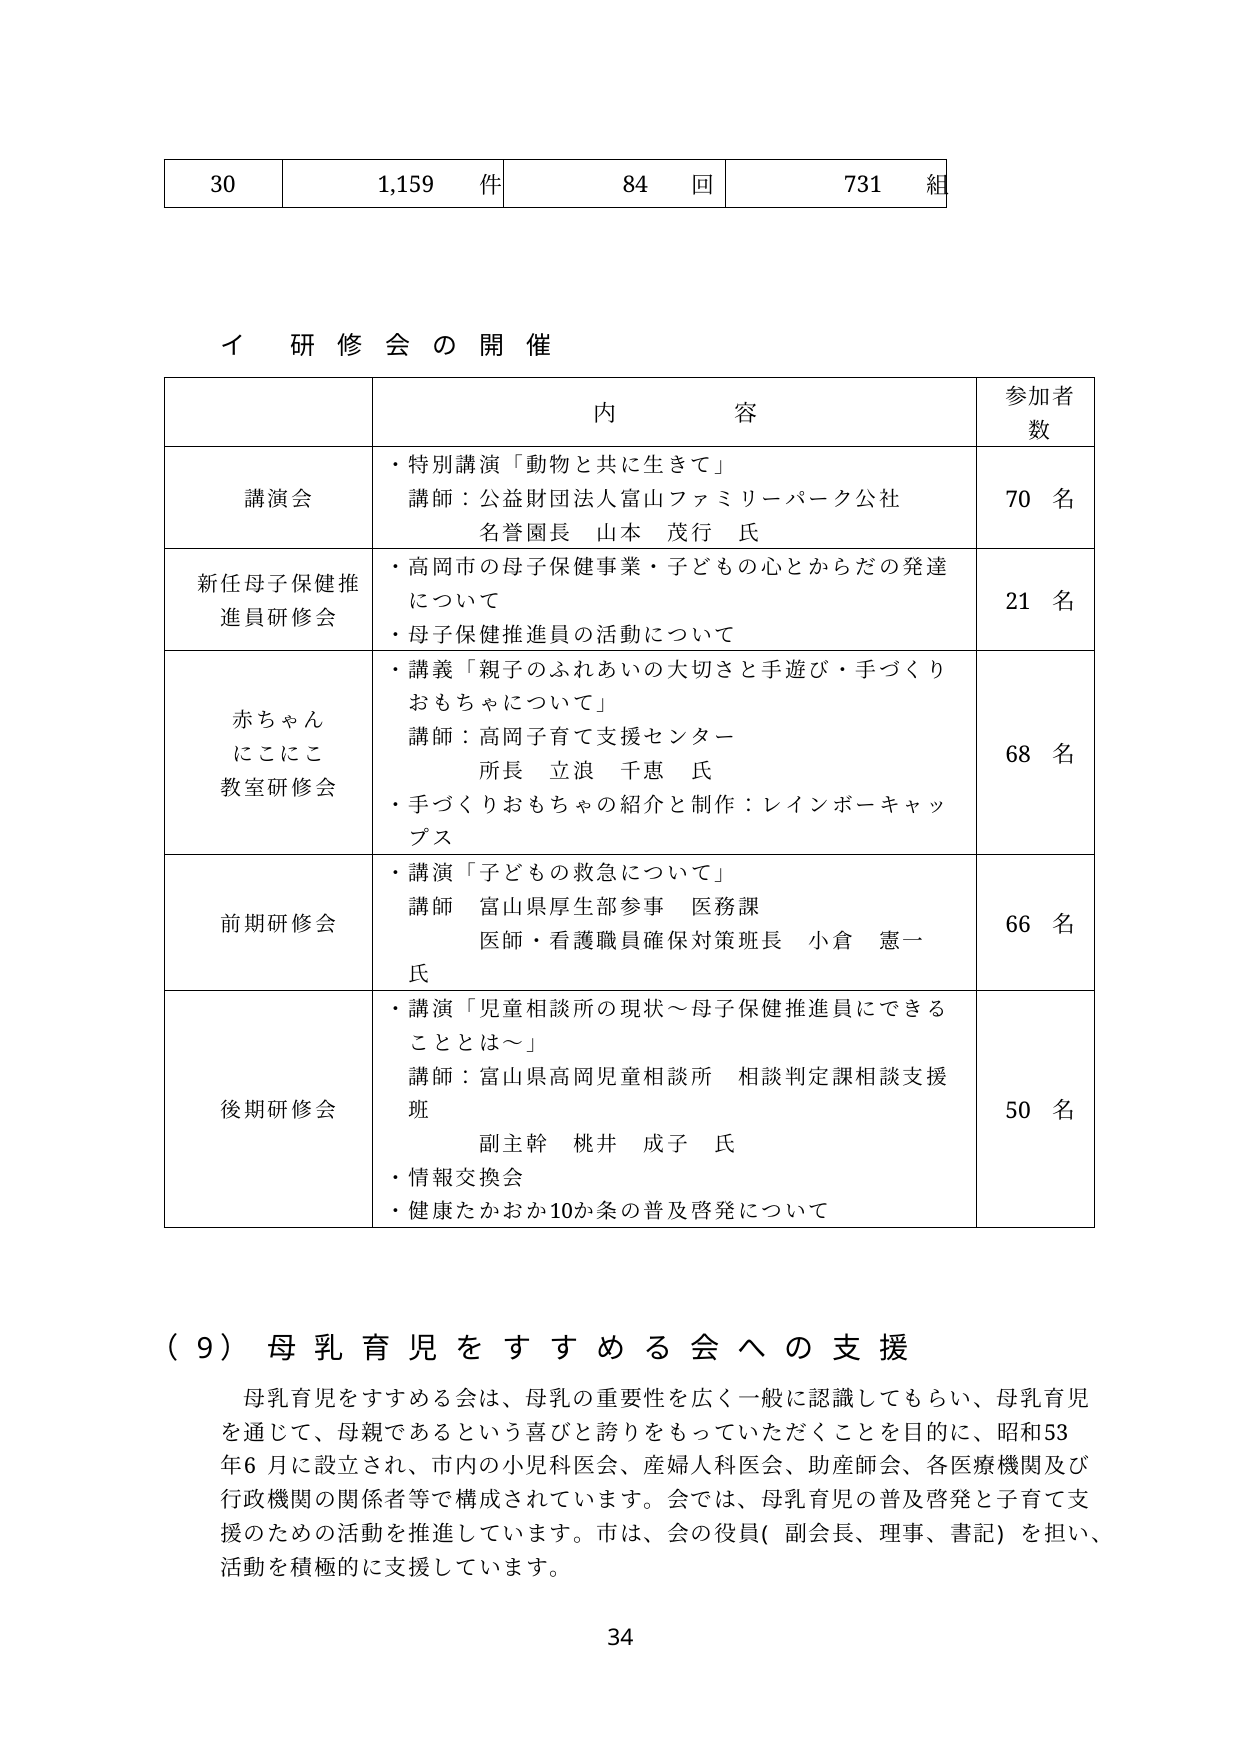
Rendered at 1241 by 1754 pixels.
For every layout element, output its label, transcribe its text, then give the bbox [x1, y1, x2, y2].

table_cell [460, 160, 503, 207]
text （9）母乳育児をすすめる会への支援 [132, 1312, 1091, 1380]
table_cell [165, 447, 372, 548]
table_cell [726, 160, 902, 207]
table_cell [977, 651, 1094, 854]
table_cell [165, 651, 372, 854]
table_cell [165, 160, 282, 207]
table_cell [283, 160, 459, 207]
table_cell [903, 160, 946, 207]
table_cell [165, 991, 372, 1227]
text イ 研修会の開催 [149, 309, 1091, 377]
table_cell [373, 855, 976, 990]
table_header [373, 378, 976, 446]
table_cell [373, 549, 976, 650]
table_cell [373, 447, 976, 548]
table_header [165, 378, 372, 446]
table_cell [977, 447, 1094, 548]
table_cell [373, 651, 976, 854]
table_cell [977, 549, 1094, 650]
text 母乳育児をすすめる会は、母乳の重要性を広く一般に認識してもらい、母乳育児を通じて、母親であるという喜びと誇りをもっていただくことを目的に、昭和53年6月に設立され、市内の小児科医会、産婦人科医会、助産師会、各医療機関及び行政機関の関係者等で構成されています。会では、母乳育児の普及啓発と子育て支援のための活動を推進しています。市は、会の役員(副会長、理事、書記)を担い、活動を積極的に支援しています。 [197, 1380, 1091, 1582]
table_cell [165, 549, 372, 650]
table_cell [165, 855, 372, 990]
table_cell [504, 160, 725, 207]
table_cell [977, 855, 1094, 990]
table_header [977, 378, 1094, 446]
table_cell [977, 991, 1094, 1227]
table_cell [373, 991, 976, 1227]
